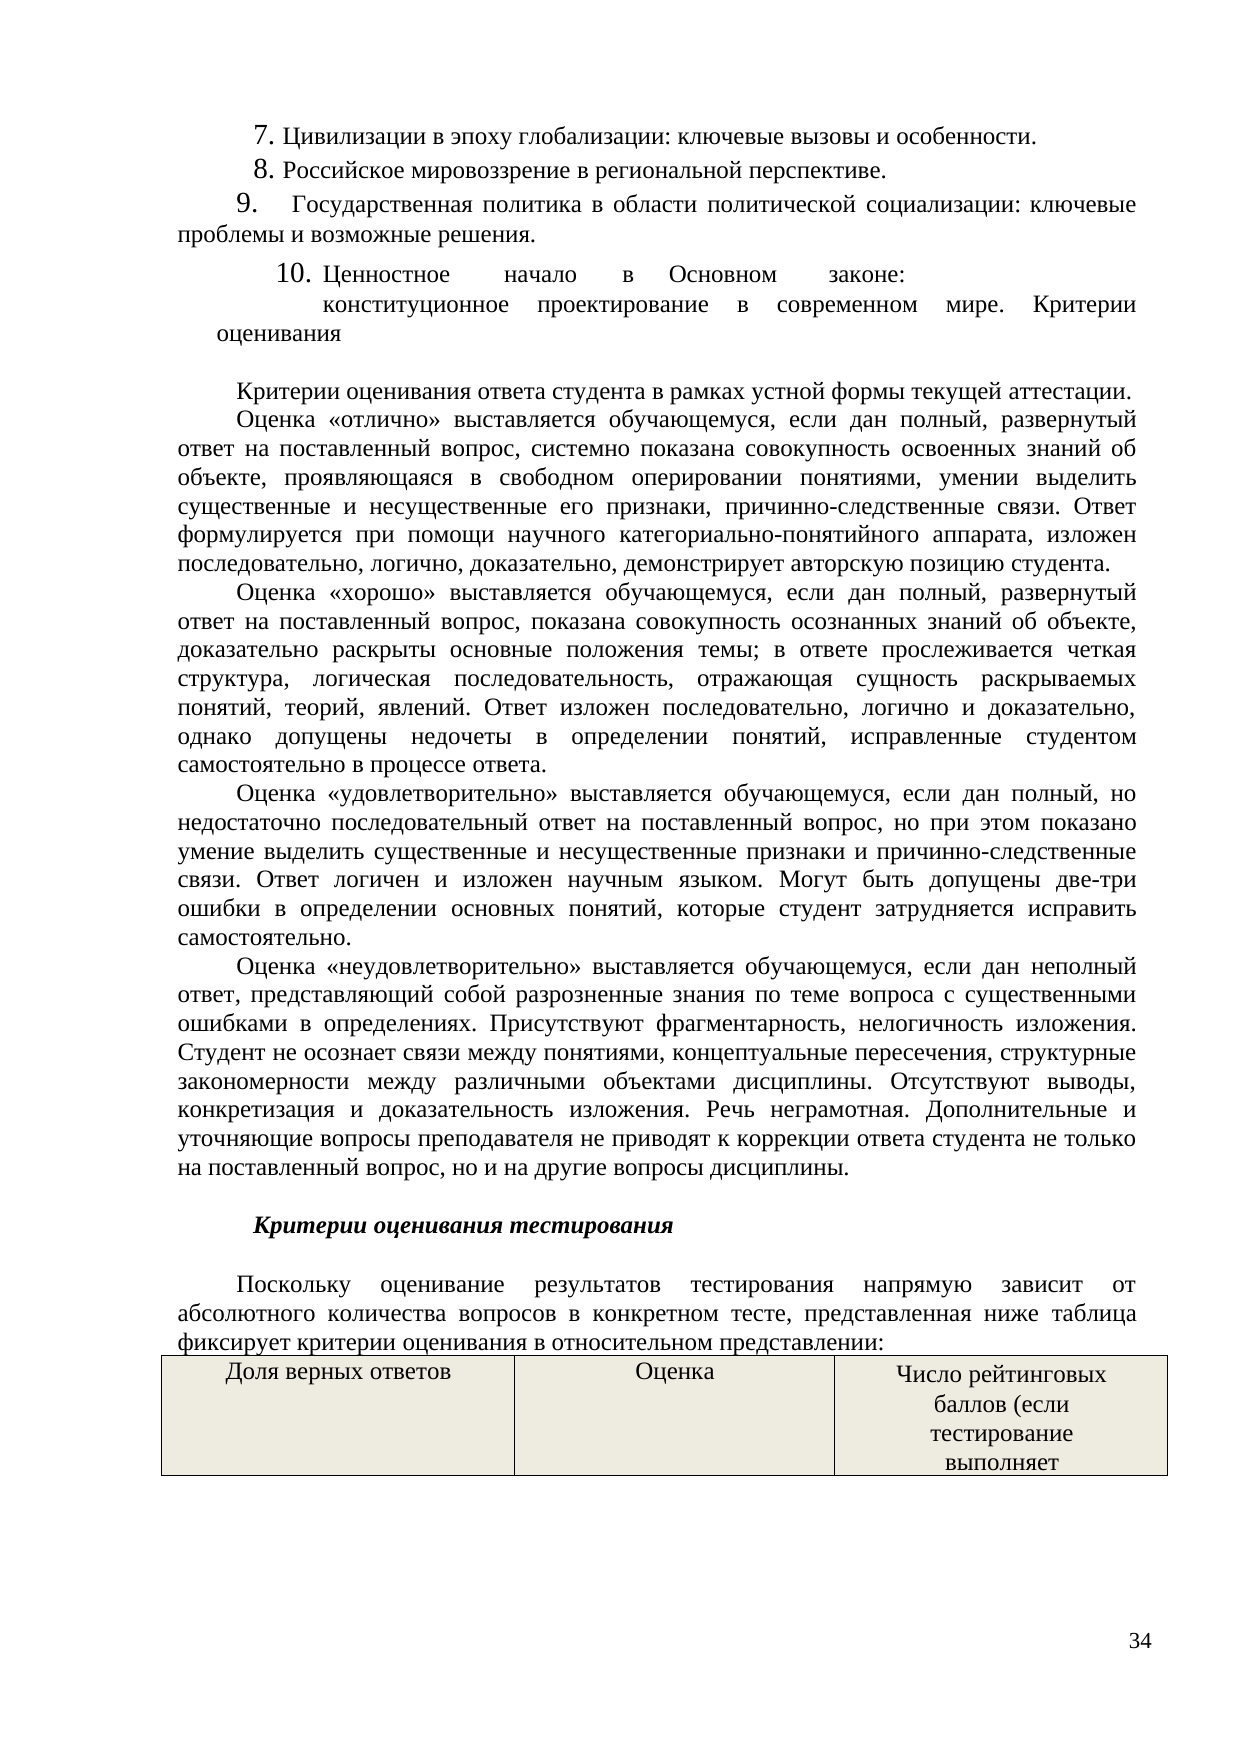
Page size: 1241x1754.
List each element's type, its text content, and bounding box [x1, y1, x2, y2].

table_header Число рейтинговых баллов (если тестирование выполняет [835, 1356, 1167, 1475]
list Ценностное начало в Основном законе: конституционное проектирование в современном мире. Критерии оценивания [216, 255, 1137, 346]
text Поскольку оценивание результатов тестирования напрямую зависит от абсолютного количества вопросов в конкретном тесте, представленная ниже таблица фиксирует критерии оценивания в относительном представлении: [177, 1269, 1137, 1355]
text Оценка «удовлетворительно» выставляется обучающемуся, если дан полный, но недостаточно последовательный ответ на поставленный вопрос, но при этом показано умение выделить существенные и несущественные признаки и причинно-следственные связи. Ответ логичен и изложен научным языком. Могут быть допущены две-три ошибки в определении основных понятий, которые студент затрудняется исправить самостоятельно. [177, 778, 1137, 951]
table_header Доля верных ответов [162, 1356, 514, 1475]
text Оценка «отлично» выставляется обучающемуся, если дан полный, развернутый ответ на поставленный вопрос, системно показана совокупность освоенных знаний об объекте, проявляющаяся в свободном оперировании понятиями, умении выделить существенные и несущественные его признаки, причинно-следственные связи. Ответ формулируется при помощи научного категориально-понятийного аппарата, изложен последовательно, логично, доказательно, демонстрирует авторскую позицию студента. [177, 404, 1137, 577]
text Критерии оценивания ответа студента в рамках устной формы текущей аттестации. [177, 376, 1136, 404]
table_header Оценка [515, 1356, 834, 1475]
text Критерии оценивания тестирования [253, 1210, 1152, 1239]
text Оценка «неудовлетворительно» выставляется обучающемуся, если дан неполный ответ, представляющий собой разрозненные знания по теме вопроса с существенными ошибками в определениях. Присутствуют фрагментарность, нелогичность изложения. Студент не осознает связи между понятиями, концептуальные пересечения, структурные закономерности между различными объектами дисциплины. Отсутствуют выводы, конкретизация и доказательность изложения. Речь неграмотная. Дополнительные и уточняющие вопросы преподавателя не приводят к коррекции ответа студента не только на поставленный вопрос, но и на другие вопросы дисциплины. [177, 951, 1137, 1181]
list Российское мировоззрение в региональной перспективе. [253, 152, 1152, 185]
text Оценка «хорошо» выставляется обучающемуся, если дан полный, развернутый ответ на поставленный вопрос, показана совокупность осознанных знаний об объекте, доказательно раскрыты основные положения темы; в ответе прослеживается четкая структура, логическая последовательность, отражающая сущность раскрываемых понятий, теорий, явлений. Ответ изложен последовательно, логично и доказательно, однако допущены недочеты в определении понятий, исправленные студентом самостоятельно в процессе ответа. [177, 577, 1137, 778]
list Государственная политика в области политической социализации: ключевые проблемы и возможные решения. [177, 185, 1136, 248]
list Цивилизации в эпоху глобализации: ключевые вызовы и особенности. [253, 118, 1152, 152]
